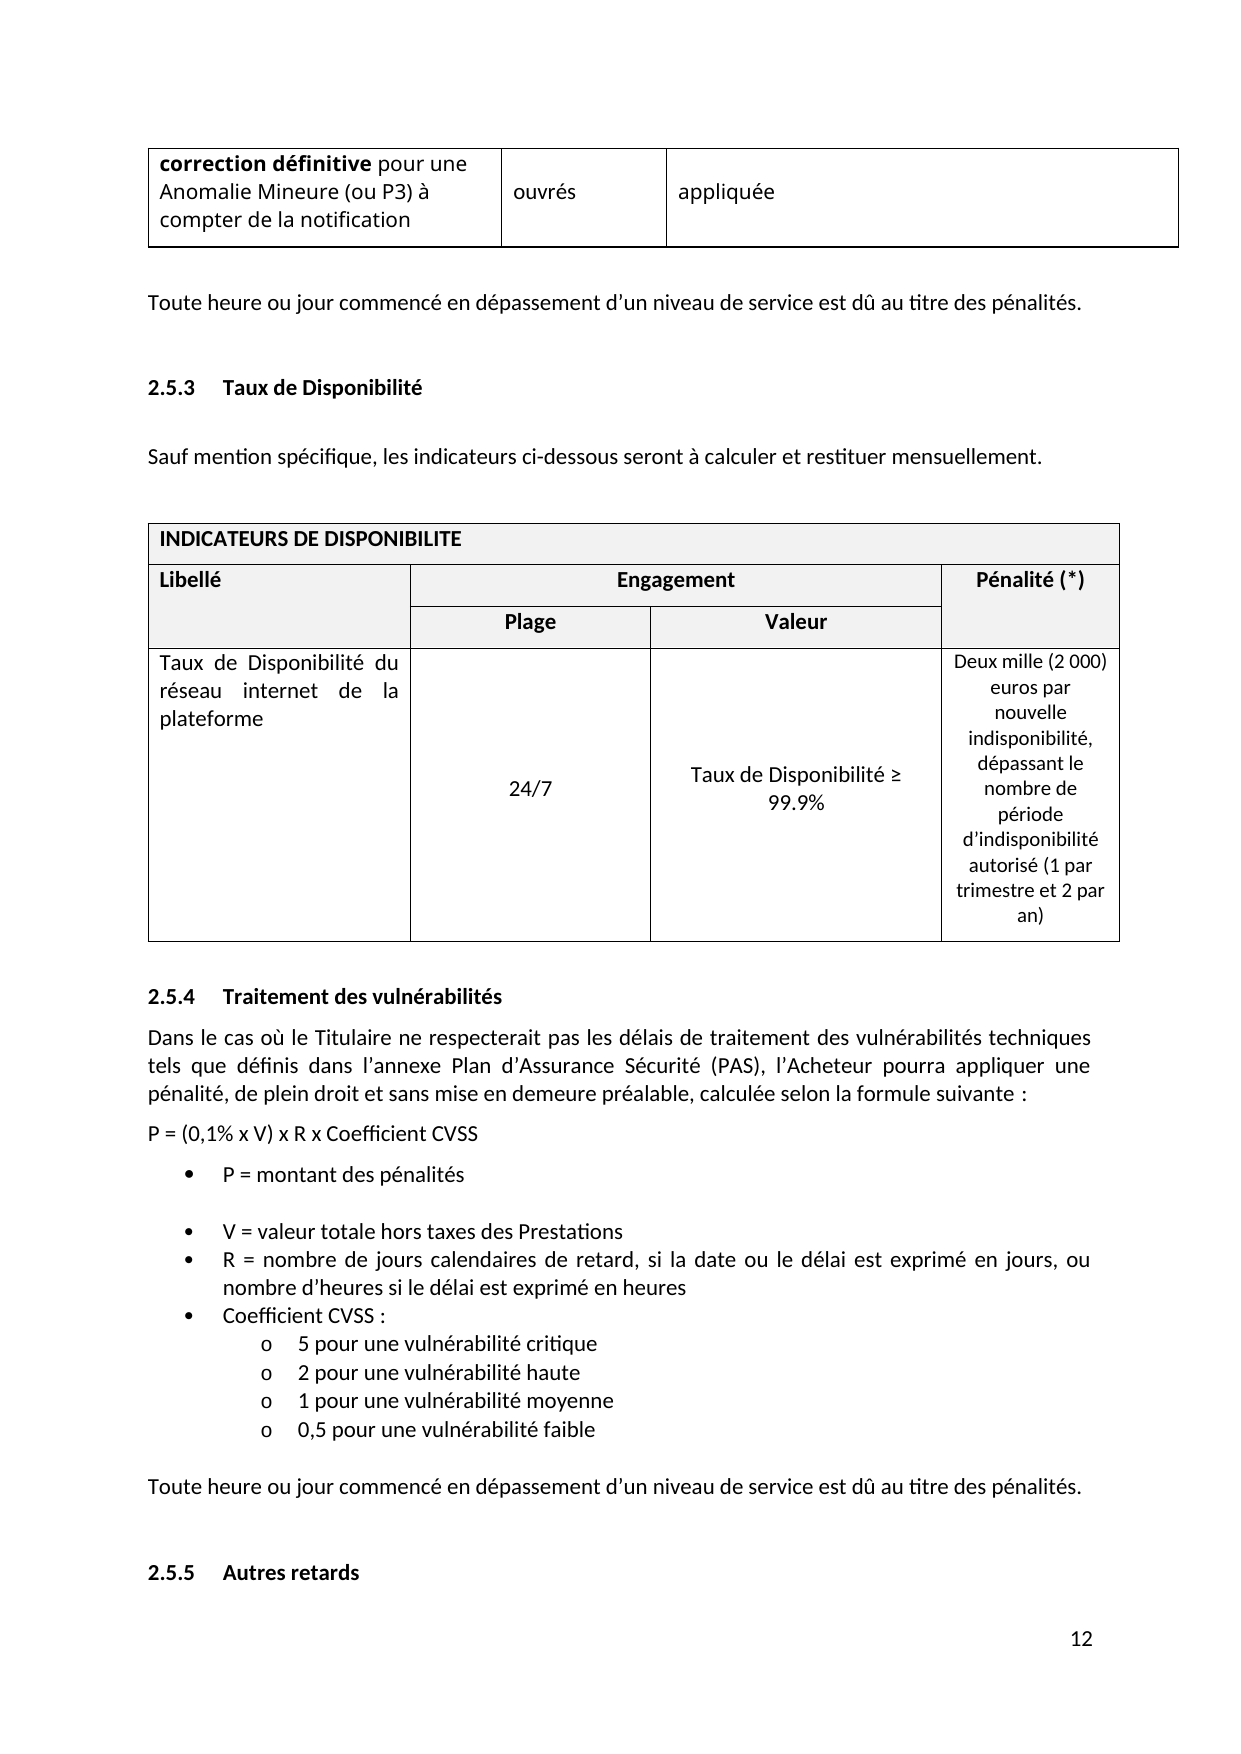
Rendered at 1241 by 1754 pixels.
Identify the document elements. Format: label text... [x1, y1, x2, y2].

list Coefficient CVSS : [185, 1301, 1093, 1329]
table_cell Taux de Disponibilité ≥ 99.9% [651, 649, 941, 941]
table_cell Engagement [411, 565, 941, 606]
text Dans le cas où le Titulaire ne respecterait pas les délais de traitement des vulnérabilités techniques tels que définis dans l’annexe Plan d’Assurance Sécurité (PAS), l’Acheteur pourra appliquer une pénalité, de plein droit et sans mise en demeure préalable, calculée selon la formule suivante : [148, 1023, 1093, 1107]
list P = montant des pénalités [185, 1160, 1093, 1188]
table_header INDICATEURS DE DISPONIBILITE [149, 524, 1119, 564]
list 1 pour une vulnérabilité moyenne [260, 1386, 1093, 1415]
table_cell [149, 149, 501, 246]
subtitle Autres retards [148, 1558, 1093, 1586]
table_cell 20 jours ouvrés [502, 149, 666, 246]
text P = (0,1% x V) x R x Coefficient CVSS [148, 1119, 1093, 1147]
list 0,5 pour une vulnérabilité faible [260, 1415, 1093, 1443]
table_cell 24/7 [411, 649, 650, 941]
table_cell Deux mille (2 000) euros par nouvelle indisponibilité, dépassant le nombre de période d’indisponibilité autorisé (1 par trimestre et 2 par an) [942, 649, 1119, 941]
list 5 pour une vulnérabilité critique [260, 1329, 1093, 1358]
list V = valeur totale hors taxes des Prestations [185, 1217, 1093, 1245]
text Sauf mention spécifique, les indicateurs ci-dessous seront à calculer et restituer mensuellement. [148, 442, 1093, 470]
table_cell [667, 149, 1178, 246]
table_cell Taux de Disponibilité du réseau internet de la plateforme [149, 649, 410, 941]
table_cell Pénalité (*) [942, 565, 1119, 647]
text Toute heure ou jour commencé en dépassement d’un niveau de service est dû au titre des pénalités. [148, 1472, 1093, 1500]
list 2 pour une vulnérabilité haute [260, 1358, 1093, 1386]
subtitle Traitement des vulnérabilités [148, 982, 1093, 1010]
subtitle Taux de Disponibilité [148, 373, 1093, 401]
list R = nombre de jours calendaires de retard, si la date ou le délai est exprimé en jours, ou nombre d’heures si le délai est exprimé en heures [185, 1245, 1093, 1301]
text Toute heure ou jour commencé en dépassement d’un niveau de service est dû au titre des pénalités. [148, 288, 1093, 316]
table_cell Valeur [651, 607, 941, 647]
table_cell Plage [411, 607, 650, 647]
table_cell Libellé [149, 565, 410, 647]
